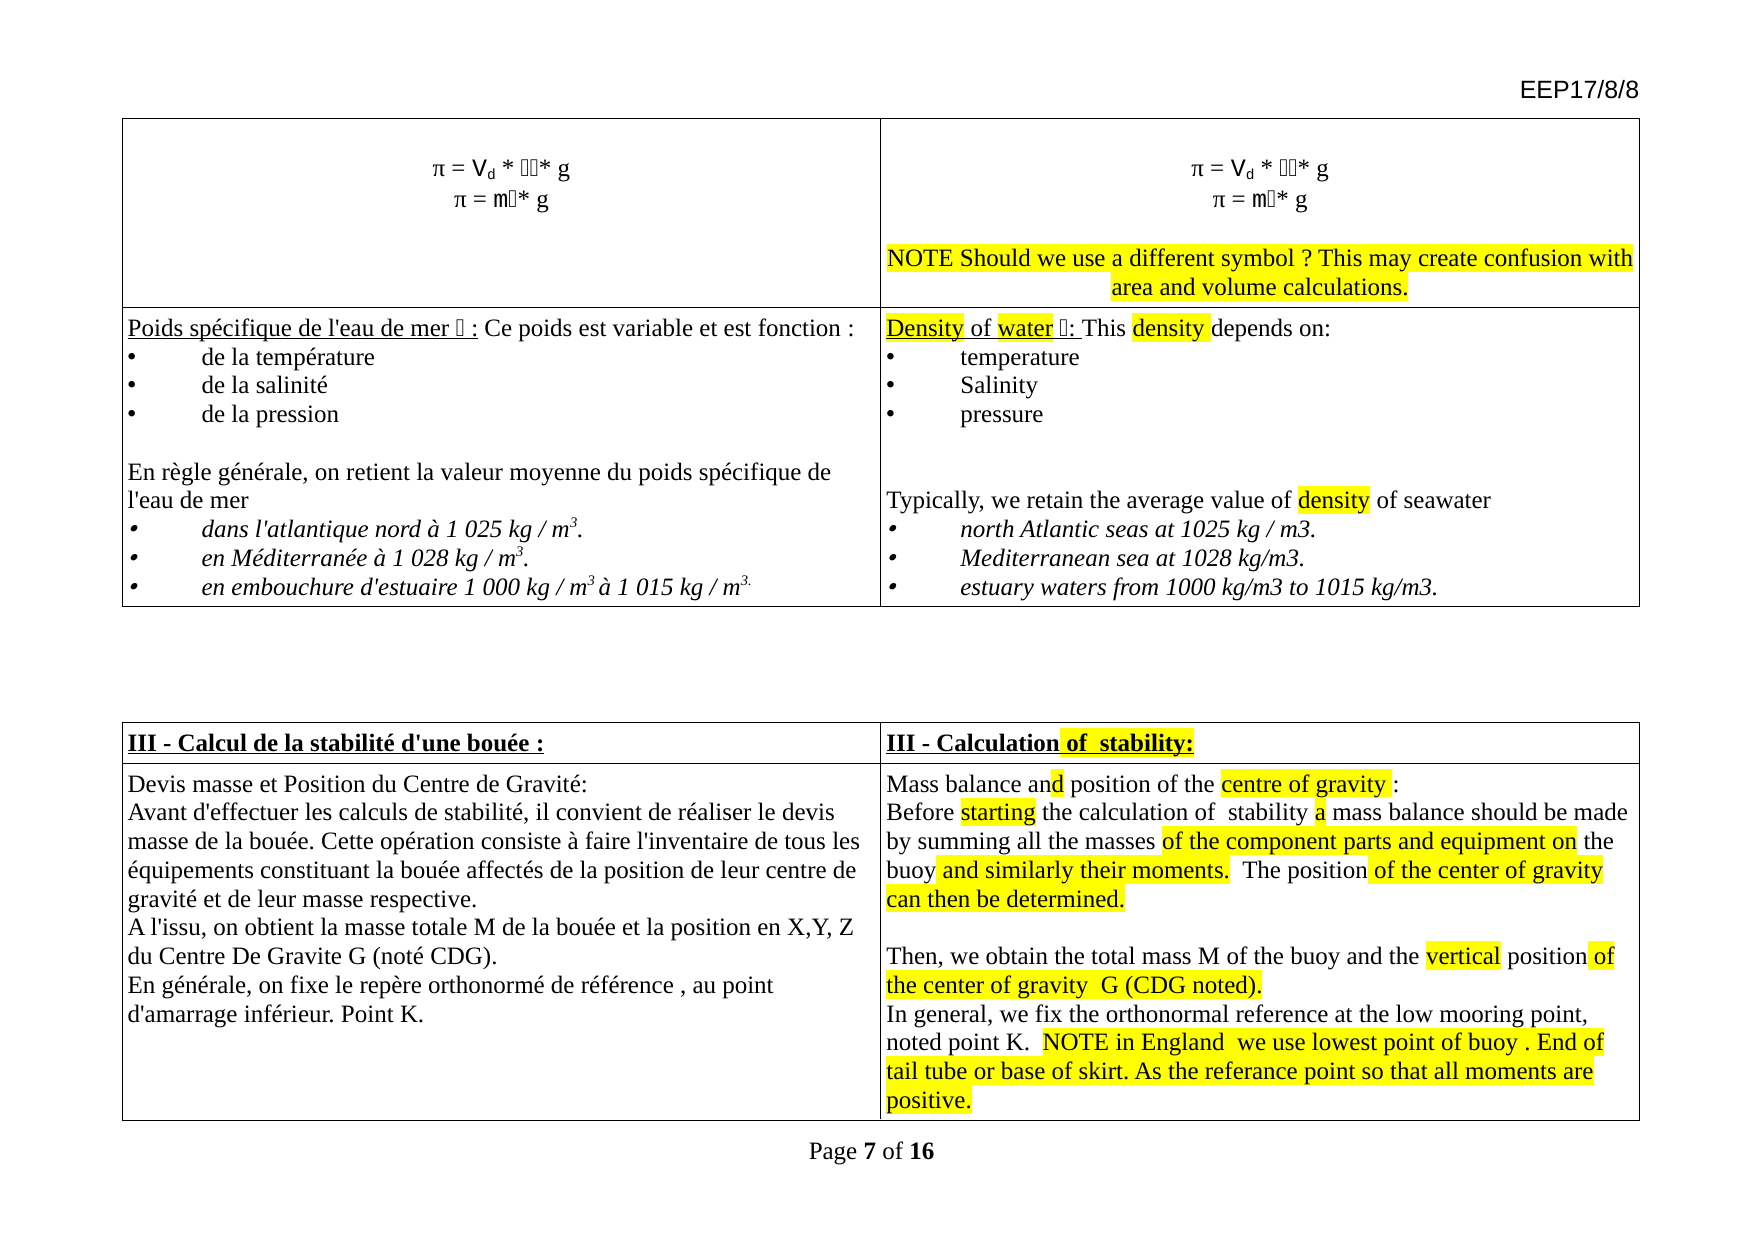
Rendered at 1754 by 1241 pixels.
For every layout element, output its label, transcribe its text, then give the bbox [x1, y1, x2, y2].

table_cell Devis masse et Position du Centre de Gravité: Avant d'effectuer les calculs de stabilité, il convient de réaliser le devis masse de la bouée. Cette opération consiste à faire l'inventaire de tous les équipements constituant la bouée affectés de la position de leur centre de gravité et de leur masse respective. A l'issu, on obtient la masse totale M de la bouée et la position en X,Y, Z du Centre De Gravite G (noté CDG). En générale, on fixe le repère orthonormé de référence , au point d'amarrage inférieur. Point K. [123, 764, 880, 1119]
table_header III - Calculation of stability: [881, 723, 1639, 762]
table_header III - Calcul de la stabilité d'une bouée : [123, 723, 880, 762]
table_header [123, 119, 880, 307]
table_cell Density of water : This density depends on: temperature Salinity pressure Typically, we retain the average value of density of seawater north Atlantic seas at 1025 kg / m3. Mediterranean sea at 1028 kg/m3. estuary waters from 1000 kg/m3 to 1015 kg/m3. [881, 308, 1639, 606]
table_cell Mass balance and position of the centre of gravity : Before starting the calculation of stability a mass balance should be made by summing all the masses of the component parts and equipment on the buoy and similarly their moments. The position of the center of gravity can then be determined. Then, we obtain the total mass M of the buoy and the vertical position of the center of gravity G (CDG noted). In general, we fix the orthonormal reference at the low mooring point, noted point K. NOTE in England we use lowest point of buoy . End of tail tube or base of skirt. As the referance point so that all moments are positive. [881, 764, 1639, 1119]
table_cell Poids spécifique de l'eau de mer  : Ce poids est variable et est fonction : de la température de la salinité de la pression En règle générale, on retient la valeur moyenne du poids spécifique de l'eau de mer dans l'atlantique nord à 1 025 kg / m3. en Méditerranée à 1 028 kg / m3. en embouchure d'estuaire 1 000 kg / m3 à 1 015 kg / m3. [123, 308, 880, 606]
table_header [881, 119, 1639, 307]
